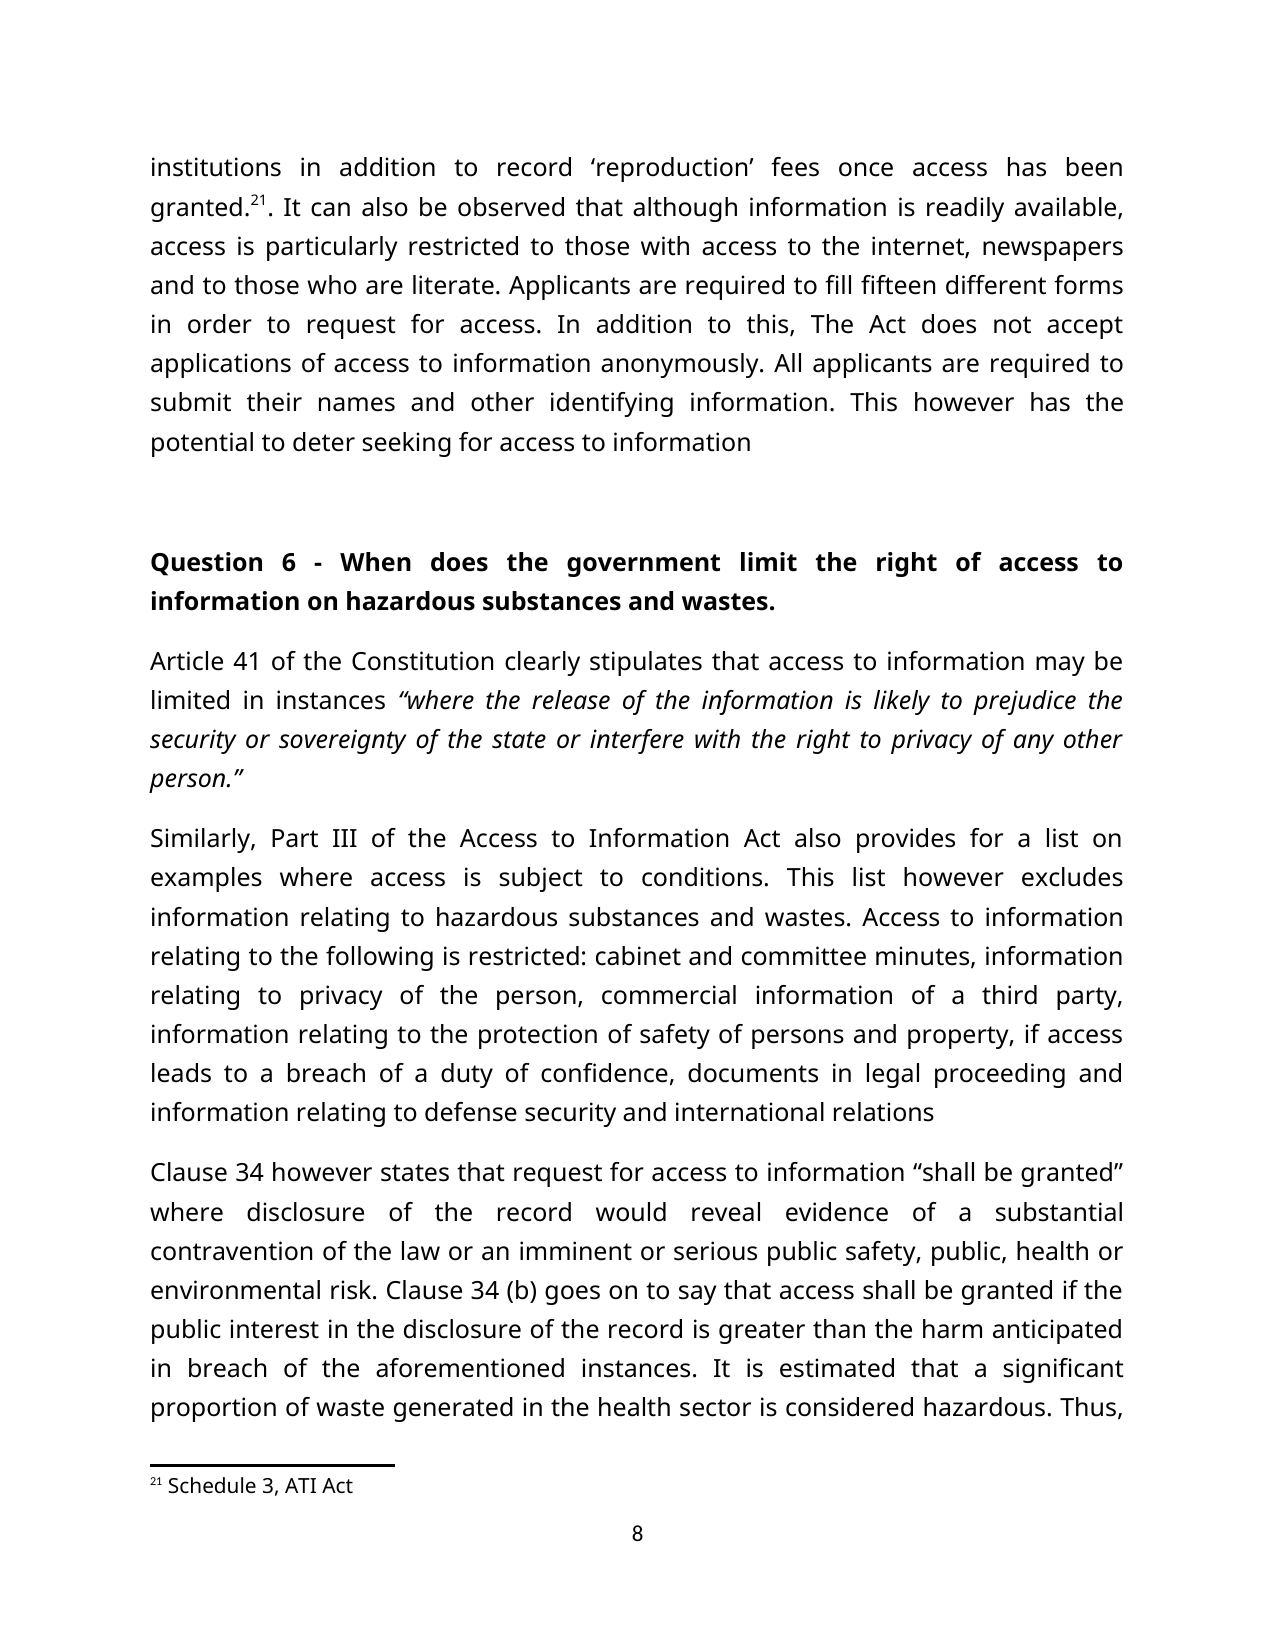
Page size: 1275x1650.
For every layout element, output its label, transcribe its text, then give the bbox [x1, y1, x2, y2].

text Article 41 of the Constitution clearly stipulates that access to information may be limited in instances “where the release of the information is likely to prejudice the security or sovereignty of the state or interfere with the right to privacy of any other person.” [150, 643, 1125, 795]
text Similarly, Part III of the Access to Information Act also provides for a list on examples where access is subject to conditions. This list however excludes information relating to hazardous substances and wastes. Access to information relating to the following is restricted: cabinet and committee minutes, information relating to privacy of the person, commercial information of a third party, information relating to the protection of safety of persons and property, if access leads to a breach of a duty of confidence, documents in legal proceeding and information relating to defense security and international relations [150, 821, 1125, 1129]
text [150, 1155, 1125, 1424]
text Question 6 - When does the government limit the right of access to information on hazardous substances and wastes. [150, 544, 1125, 617]
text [150, 150, 1125, 458]
